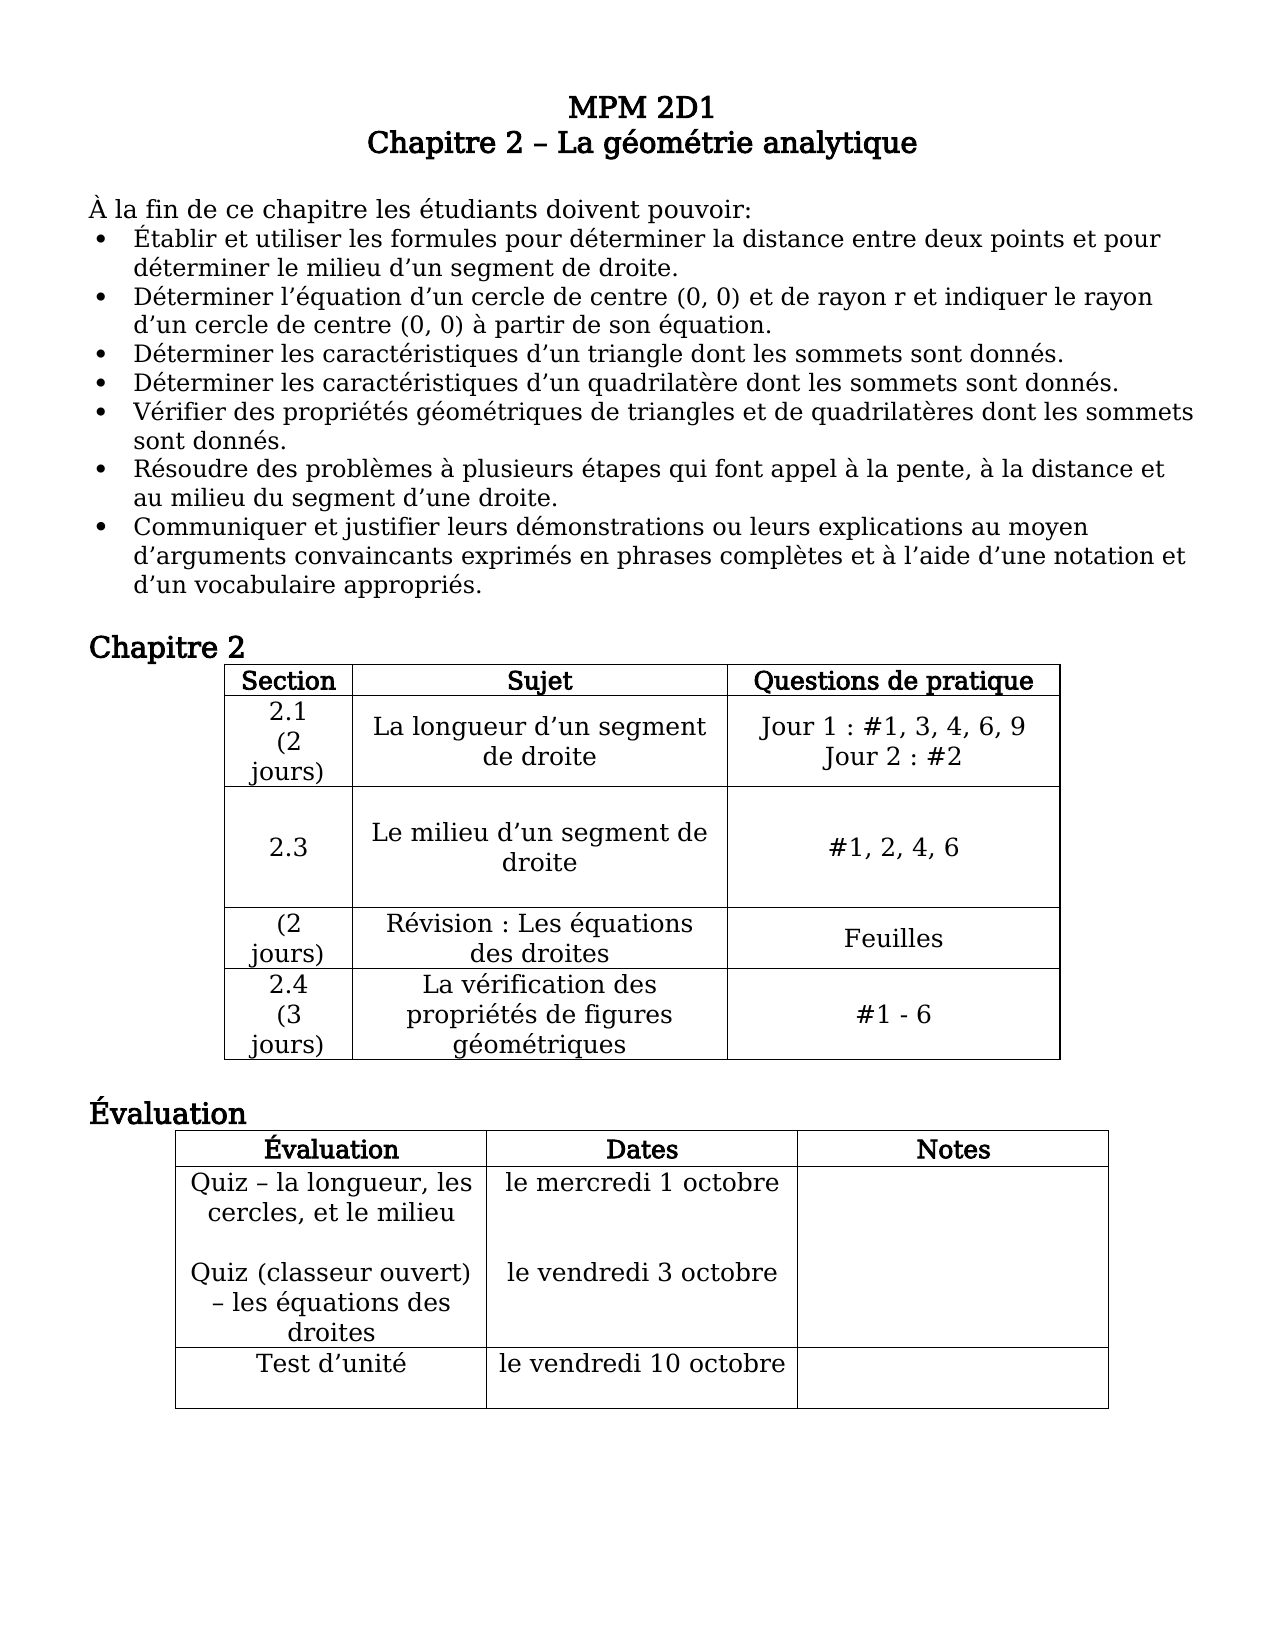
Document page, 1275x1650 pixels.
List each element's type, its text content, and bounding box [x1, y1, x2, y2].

table_cell [798, 1348, 1108, 1408]
table_cell [798, 1167, 1108, 1347]
list Déterminer l’équation d’un cercle de centre (0, 0) et de rayon r et indiquer le rayon d’un cercle de centre (0, 0) à partir de son équation. [97, 281, 1196, 339]
table_cell Feuilles [728, 908, 1059, 968]
text À la fin de ce chapitre les étudiants doivent pouvoir: [89, 194, 1196, 224]
table_cell La vérification des propriétés de figures géométriques [353, 969, 727, 1059]
list Déterminer les caractéristiques d’un quadrilatère dont les sommets sont donnés. [97, 368, 1196, 397]
table_header Notes [798, 1131, 1108, 1166]
table_cell 2.1 (2 jours) [225, 696, 352, 786]
table_header Évaluation [176, 1131, 486, 1166]
text Chapitre 2 – La géométrie analytique [89, 124, 1196, 159]
table_cell le vendredi 10 octobre [487, 1348, 797, 1408]
list Vérifier des propriétés géométriques de triangles et de quadrilatères dont les sommets sont donnés. [97, 397, 1196, 454]
table_header Questions de pratique [728, 665, 1059, 694]
table_cell 2.3 [225, 787, 352, 907]
table_cell Quiz – la longueur, les cercles, et le milieu Quiz (classeur ouvert) – les équations des droites [176, 1167, 486, 1347]
table_cell Le milieu d’un segment de droite [353, 787, 727, 907]
table_cell La longueur d’un segment de droite [353, 696, 727, 786]
table_header Sujet [353, 665, 727, 694]
list Résoudre des problèmes à plusieurs étapes qui font appel à la pente, à la distance et au milieu du segment d’une droite. [97, 454, 1196, 512]
table_header Section [225, 665, 352, 694]
table_header Dates [487, 1131, 797, 1166]
list Établir et utiliser les formules pour déterminer la distance entre deux points et pour déterminer le milieu d’un segment de droite. [97, 224, 1196, 281]
table_cell Test d’unité [176, 1348, 486, 1408]
table_cell (2 jours) [225, 908, 352, 968]
text Chapitre 2 [89, 628, 1196, 663]
text Évaluation [89, 1095, 1196, 1130]
table_cell 2.4 (3 jours) [225, 969, 352, 1059]
list Déterminer les caractéristiques d’un triangle dont les sommets sont donnés. [97, 339, 1196, 368]
text MPM 2D1 [89, 89, 1196, 124]
table_cell Révision : Les équations des droites [353, 908, 727, 968]
table_cell le mercredi 1 octobre le vendredi 3 octobre [487, 1167, 797, 1347]
list Communiquer et justifier leurs démonstrations ou leurs explications au moyen d’arguments convaincants exprimés en phrases complètes et à l’aide d’une notation et d’un vocabulaire appropriés. [97, 512, 1196, 598]
table_cell Jour 1 : #1, 3, 4, 6, 9 Jour 2 : #2 [728, 696, 1059, 786]
table_cell #1, 2, 4, 6 [728, 787, 1059, 907]
table_cell #1 - 6 [728, 969, 1059, 1059]
